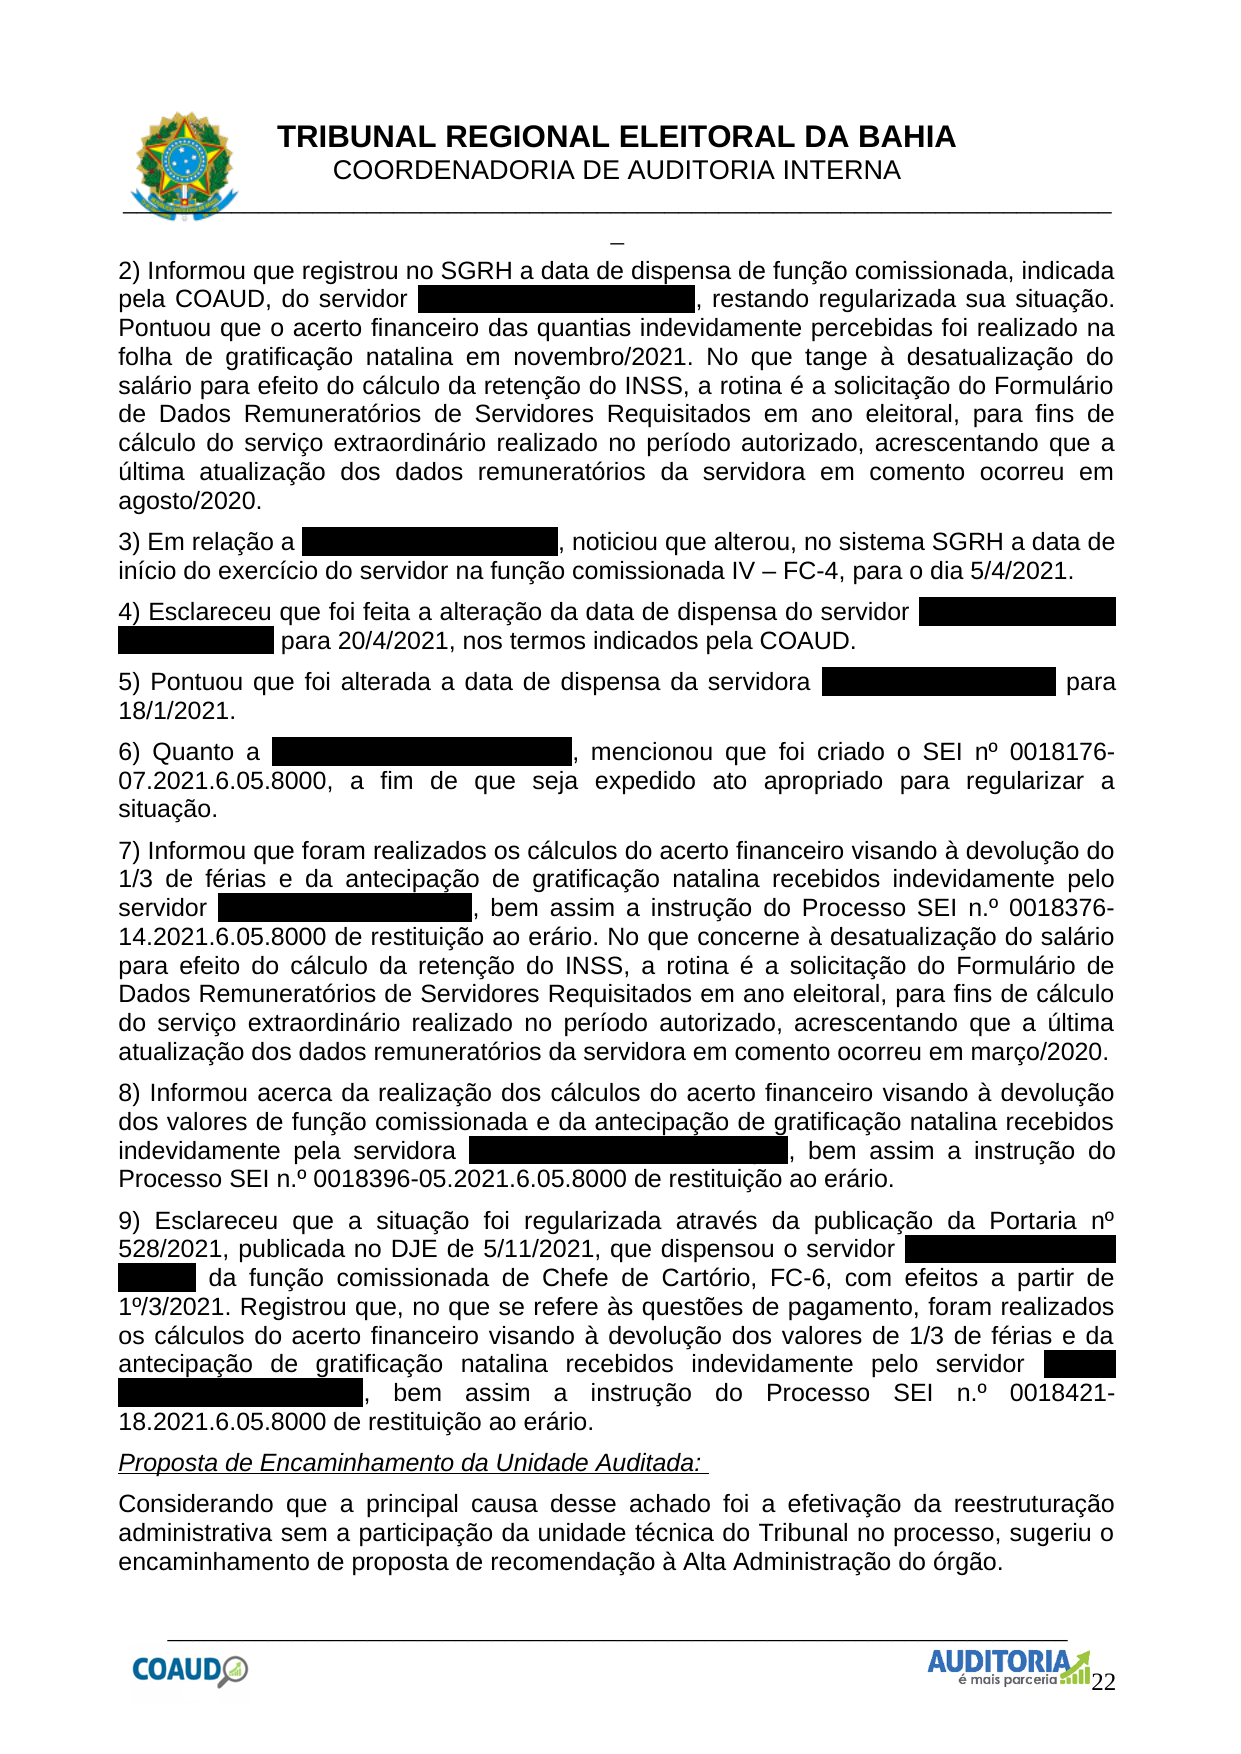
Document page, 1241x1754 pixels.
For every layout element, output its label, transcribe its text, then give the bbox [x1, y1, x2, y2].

text 4) Esclareceu que foi feita a alteração da data de dispensa do servidor Cléber Ramon de Sousa Santos para 20/4/2021, nos termos indicados pela COAUD. [118, 597, 1116, 654]
text 2) Informou que registrou no SGRH a data de dispensa de função comissionada, indicada pela COAUD, do servidor Alisson dos Santos Reis, restando regularizada sua situação. Pontuou que o acerto financeiro das quantias indevidamente percebidas foi realizado na folha de gratificação natalina em novembro/2021. No que tange à desatualização do salário para efeito do cálculo da retenção do INSS, a rotina é a solicitação do Formulário de Dados Remuneratórios de Servidores Requisitados em ano eleitoral, para fins de cálculo do serviço extraordinário realizado no período autorizado, acrescentando que a última atualização dos dados remuneratórios da servidora em comento ocorreu em agosto/2020. [118, 256, 1116, 514]
picture [127, 109, 243, 212]
text Considerando que a principal causa desse achado foi a efetivação da reestruturação administrativa sem a participação da unidade técnica do Tribunal no processo, sugeriu o encaminhamento de proposta de recomendação à Alta Administração do órgão. [118, 1489, 1116, 1576]
picture [130, 1644, 254, 1703]
text 8) Informou acerca da realização dos cálculos do acerto financeiro visando à devolução dos valores de função comissionada e da antecipação de gratificação natalina recebidos indevidamente pela servidora Jéssica dos Santos Borges, bem assim a instrução do Processo SEI n.º 0018396-05.2021.6.05.8000 de restituição ao erário. [118, 1078, 1116, 1193]
text 7) Informou que foram realizados os cálculos do acerto financeiro visando à devolução do 1/3 de férias e da antecipação de gratificação natalina recebidos indevidamente pelo servidor Jair Braga Della Cella, bem assim a instrução do Processo SEI n.º 0018376-14.2021.6.05.8000 de restituição ao erário. No que concerne à desatualização do salário para efeito do cálculo da retenção do INSS, a rotina é a solicitação do Formulário de Dados Remuneratórios de Servidores Requisitados em ano eleitoral, para fins de cálculo do serviço extraordinário realizado no período autorizado, acrescentando que a última atualização dos dados remuneratórios da servidora em comento ocorreu em março/2020. [118, 836, 1116, 1066]
text Proposta de Encaminhamento da Unidade Auditada: [118, 1448, 1116, 1477]
text 3) Em relação a Cleber Novais Logrado, noticiou que alterou, no sistema SGRH a data de início do exercício do servidor na função comissionada IV – FC-4, para o dia 5/4/2021. [118, 527, 1116, 584]
text 9) Esclareceu que a situação foi regularizada através da publicação da Portaria nº 528/2021, publicada no DJE de 5/11/2021, que dispensou o servidor Sérgio Gomes dos Santos da função comissionada de Chefe de Cartório, FC-6, com efeitos a partir de 1º/3/2021. Registrou que, no que se refere às questões de pagamento, foram realizados os cálculos do acerto financeiro visando à devolução dos valores de 1/3 de férias e da antecipação de gratificação natalina recebidos indevidamente pelo servidor Sérgio Gomes dos Santos, bem assim a instrução do Processo SEI n.º 0018421- 18.2021.6.05.8000 de restituição ao erário. [118, 1206, 1116, 1436]
picture [127, 214, 243, 223]
text 5) Pontuou que foi alterada a data de dispensa da servidora Daniela Melo Duarte para 18/1/2021. [118, 667, 1116, 724]
picture [925, 1644, 1092, 1691]
text 6) Quanto a Denise Miranda de Matos, mencionou que foi criado o SEI nº 0018176-07.2021.6.05.8000, a fim de que seja expedido ato apropriado para regularizar a situação. [118, 737, 1116, 823]
